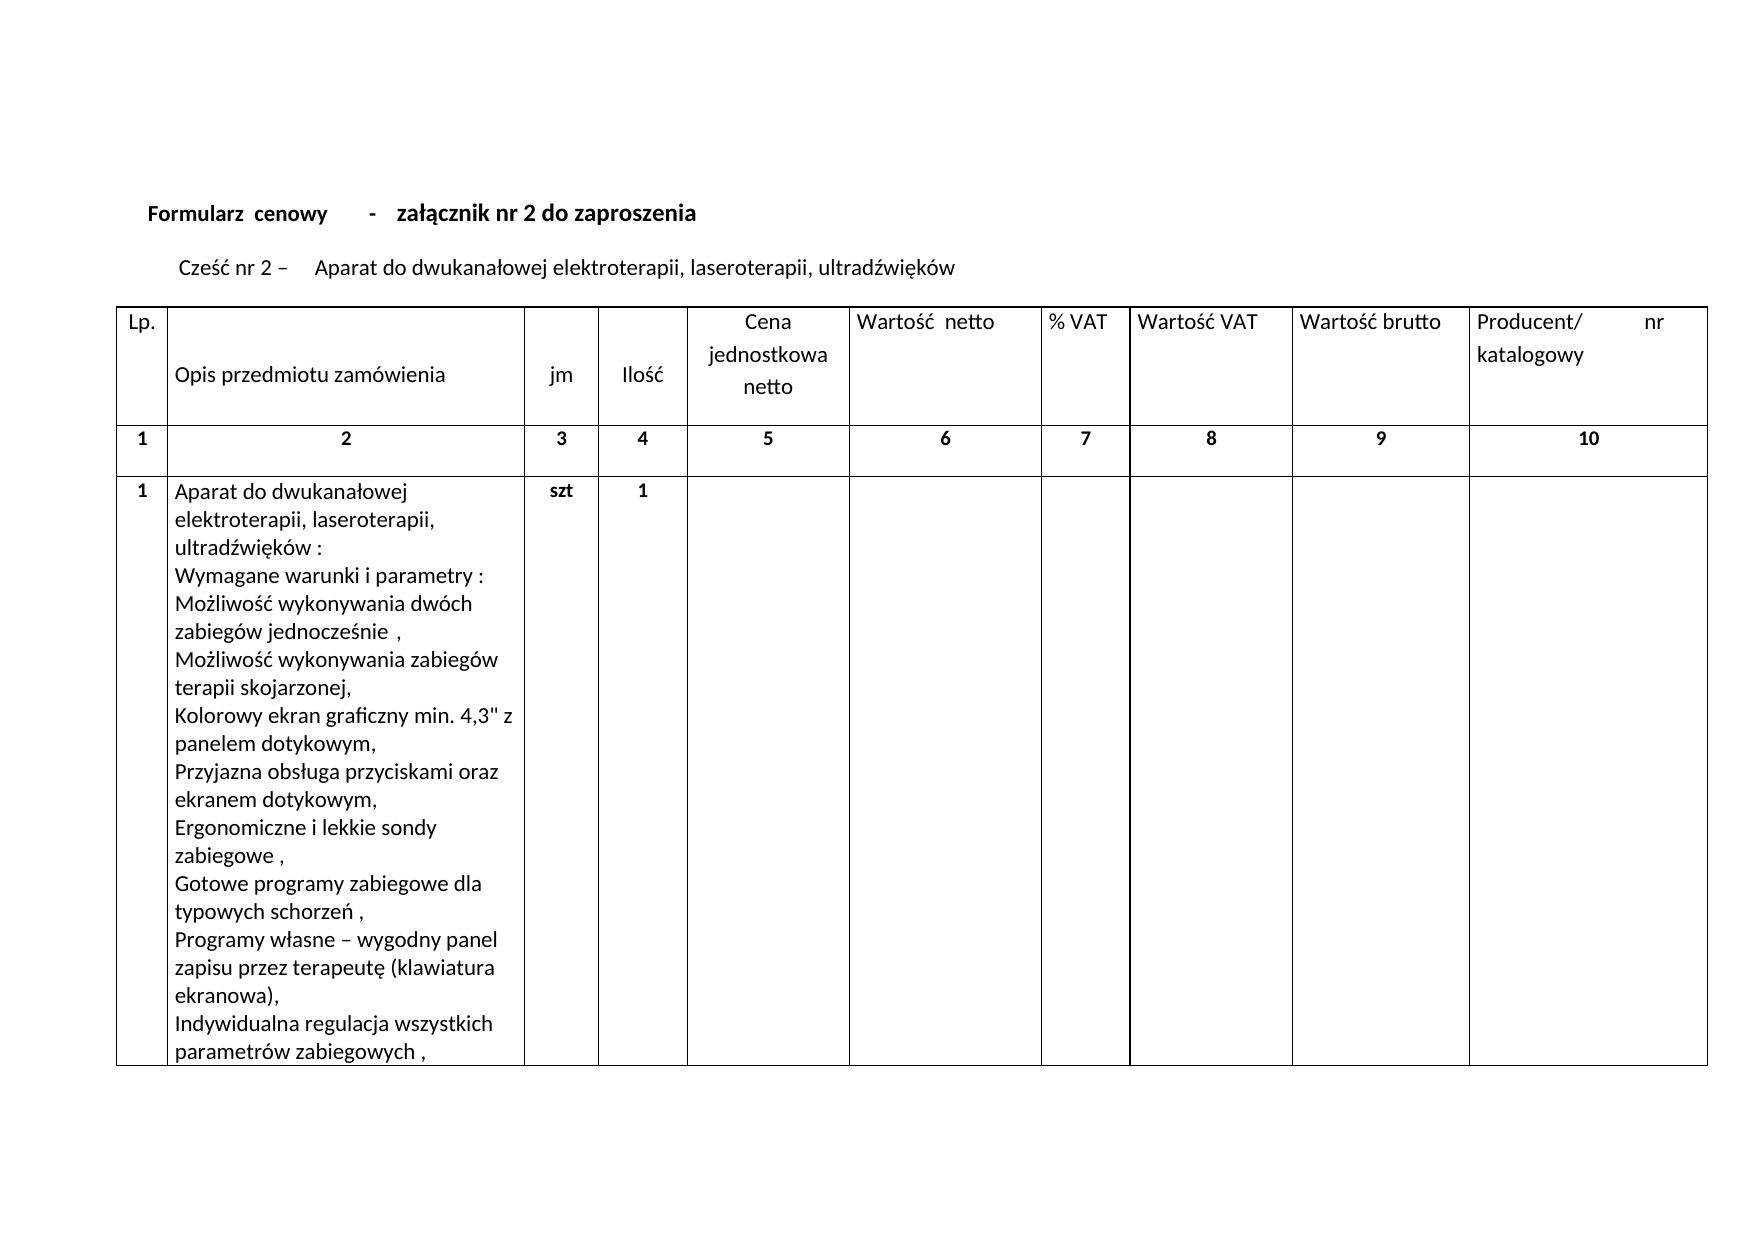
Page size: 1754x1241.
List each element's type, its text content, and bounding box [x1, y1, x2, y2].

table_header Wartość netto [850, 308, 1041, 424]
table_cell 2 [168, 426, 524, 476]
table_header Wartość brutto [1293, 308, 1469, 424]
table_cell 9 [1293, 426, 1469, 476]
table_cell [688, 477, 849, 1065]
table_cell [1470, 477, 1707, 1065]
text Cześć nr 2 – Aparat do dwukanałowej elektroterapii, laseroterapii, ultradźwięków [148, 253, 1606, 281]
table_header jm [525, 308, 598, 424]
table_cell 6 [850, 426, 1041, 476]
table_cell [850, 477, 1041, 1065]
table_cell 4 [599, 426, 687, 476]
table_header Opis przedmiotu zamówienia [168, 308, 524, 424]
table_cell 1 [117, 477, 167, 1065]
table_cell 5 [688, 426, 849, 476]
table_cell 3 [525, 426, 598, 476]
table_cell 10 [1470, 426, 1707, 476]
table_cell 1 [599, 477, 687, 1065]
table_header Wartość VAT [1131, 308, 1292, 424]
table_cell 8 [1131, 426, 1292, 476]
table_cell szt [525, 477, 598, 1065]
table_header Producent/ nr katalogowy [1470, 308, 1707, 424]
table_header % VAT [1042, 308, 1129, 424]
table_header Cena jednostkowa netto [688, 308, 849, 424]
table_header Lp. [117, 308, 167, 424]
text Formularz cenowy - załącznik nr 2 do zaproszenia [148, 198, 1606, 228]
table_cell 1 [117, 426, 167, 476]
table_cell [1042, 477, 1129, 1065]
table_cell 7 [1042, 426, 1129, 476]
table_cell [1293, 477, 1469, 1065]
table_header Ilość [599, 308, 687, 424]
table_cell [168, 477, 524, 1065]
table_cell [1131, 477, 1292, 1065]
